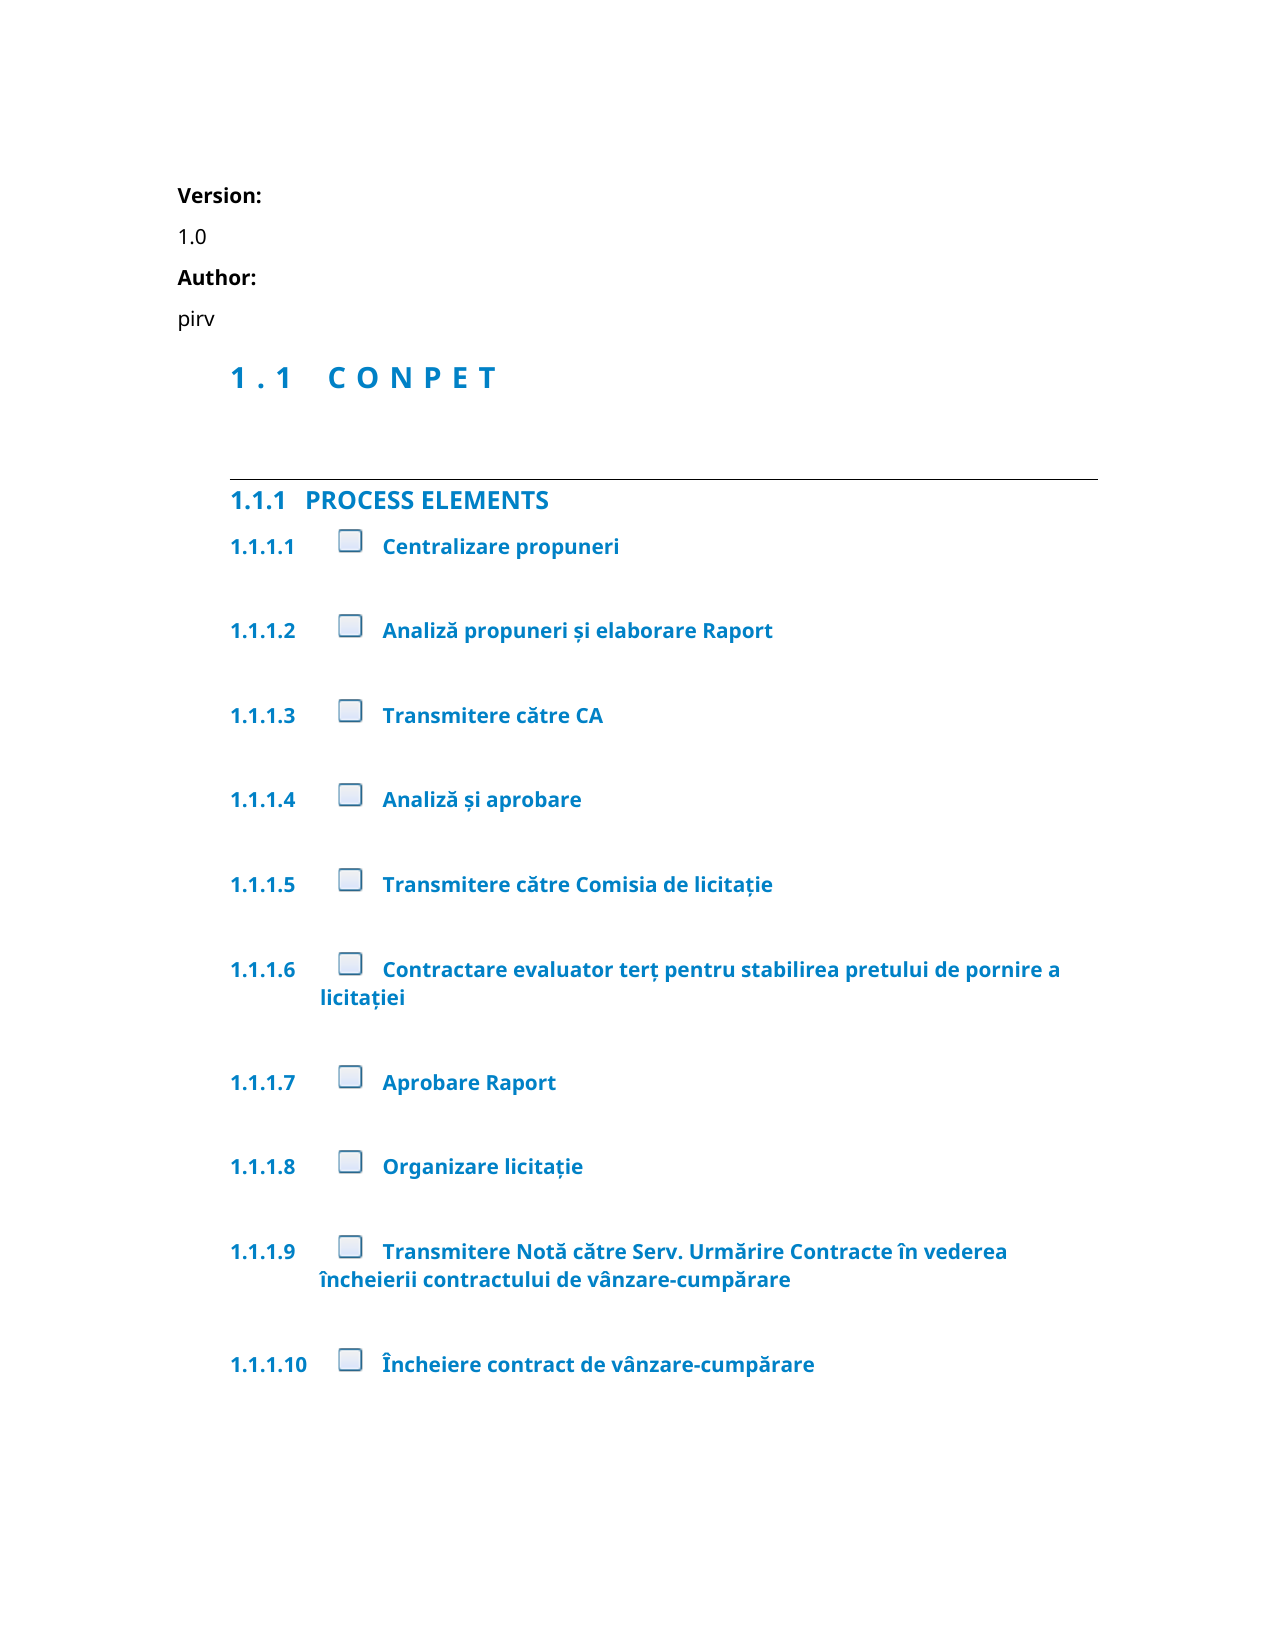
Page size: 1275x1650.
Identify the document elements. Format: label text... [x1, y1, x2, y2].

subtitle Transmitere către CA [230, 698, 1098, 729]
picture [338, 698, 364, 724]
subtitle Centralizare propuneri [230, 529, 1098, 560]
picture [338, 952, 364, 977]
text pirv [177, 304, 1098, 332]
text 1.0 [177, 222, 1098, 250]
subtitle Aprobare Raport [230, 1065, 1098, 1096]
picture [338, 1347, 364, 1373]
picture [338, 1149, 364, 1175]
subtitle Conpet [230, 357, 1098, 397]
text Author: [177, 263, 1098, 291]
picture [338, 613, 364, 639]
subtitle Transmitere Notă către Serv. Urmărire Contracte în vederea încheierii contractului de vânzare-cumpărare [230, 1234, 1098, 1294]
subtitle Process Elements [230, 480, 1098, 517]
subtitle Organizare licitație [230, 1149, 1098, 1181]
subtitle Transmitere către Comisia de licitație [230, 867, 1098, 898]
picture [338, 529, 364, 554]
text Version: [177, 181, 1098, 209]
picture [338, 1234, 364, 1260]
subtitle Contractare evaluator terț pentru stabilirea pretului de pornire a licitației [230, 952, 1098, 1012]
subtitle Analiză propuneri și elaborare Raport [230, 614, 1098, 645]
subtitle Încheiere contract de vânzare-cumpărare [230, 1347, 1098, 1378]
picture [338, 867, 364, 893]
picture [338, 1065, 364, 1090]
subtitle Analiză și aprobare [230, 783, 1098, 814]
picture [338, 782, 364, 808]
